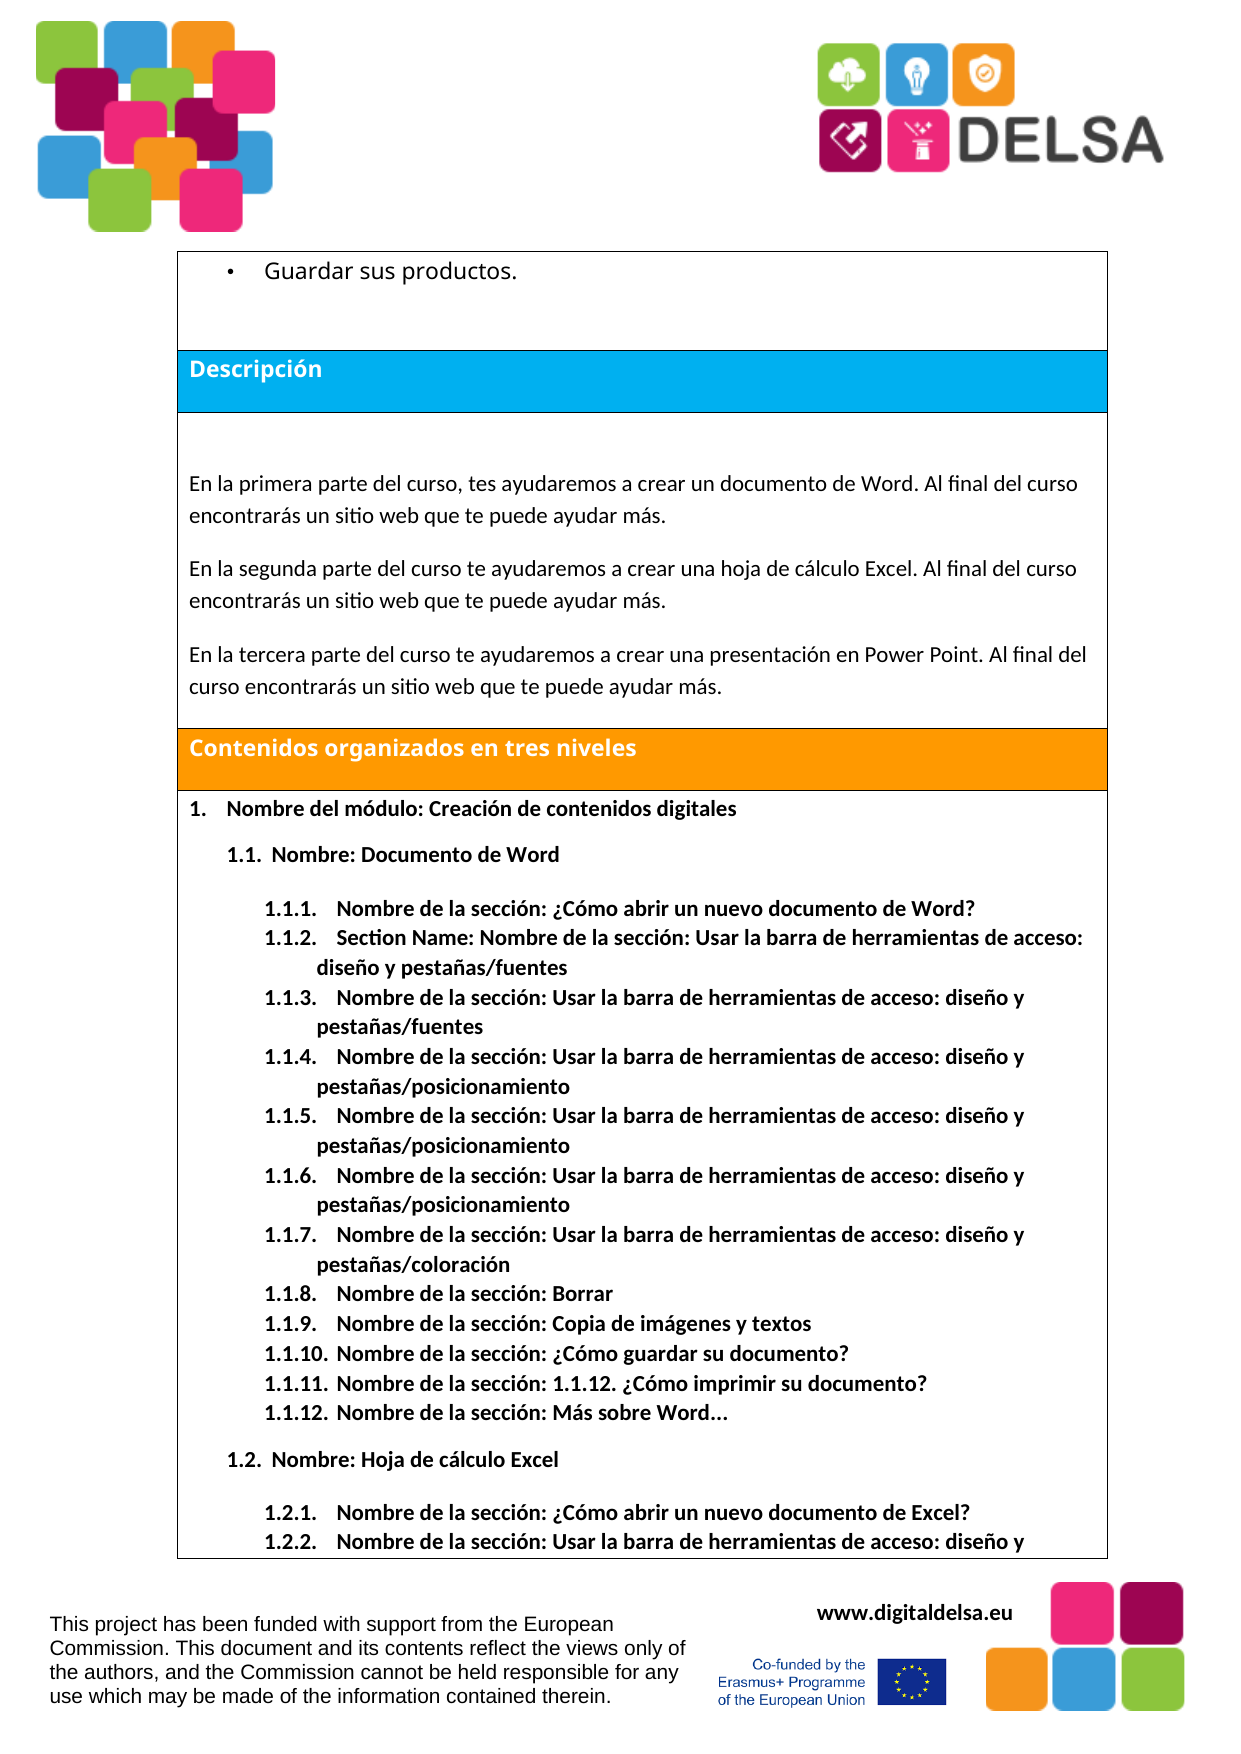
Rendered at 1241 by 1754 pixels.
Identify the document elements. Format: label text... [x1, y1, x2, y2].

picture [986, 1582, 1185, 1711]
table_cell Descripción [178, 351, 1107, 412]
table_cell Contenidos organizados en tres niveles [178, 729, 1107, 790]
picture [704, 1645, 958, 1718]
table_cell En la primera parte del curso, tes ayudaremos a crear un documento de Word. Al final del curso encontrarás un sitio web que te puede ayudar más. En la segunda parte del curso te ayudaremos a crear una hoja de cálculo Excel. Al final del curso encontrarás un sitio web que te puede ayudar más. En la tercera parte del curso te ayudaremos a crear una presentación en Power Point. Al final del curso encontrarás un sitio web que te puede ayudar más. [178, 413, 1107, 727]
picture [36, 21, 275, 232]
picture [770, 31, 1207, 199]
